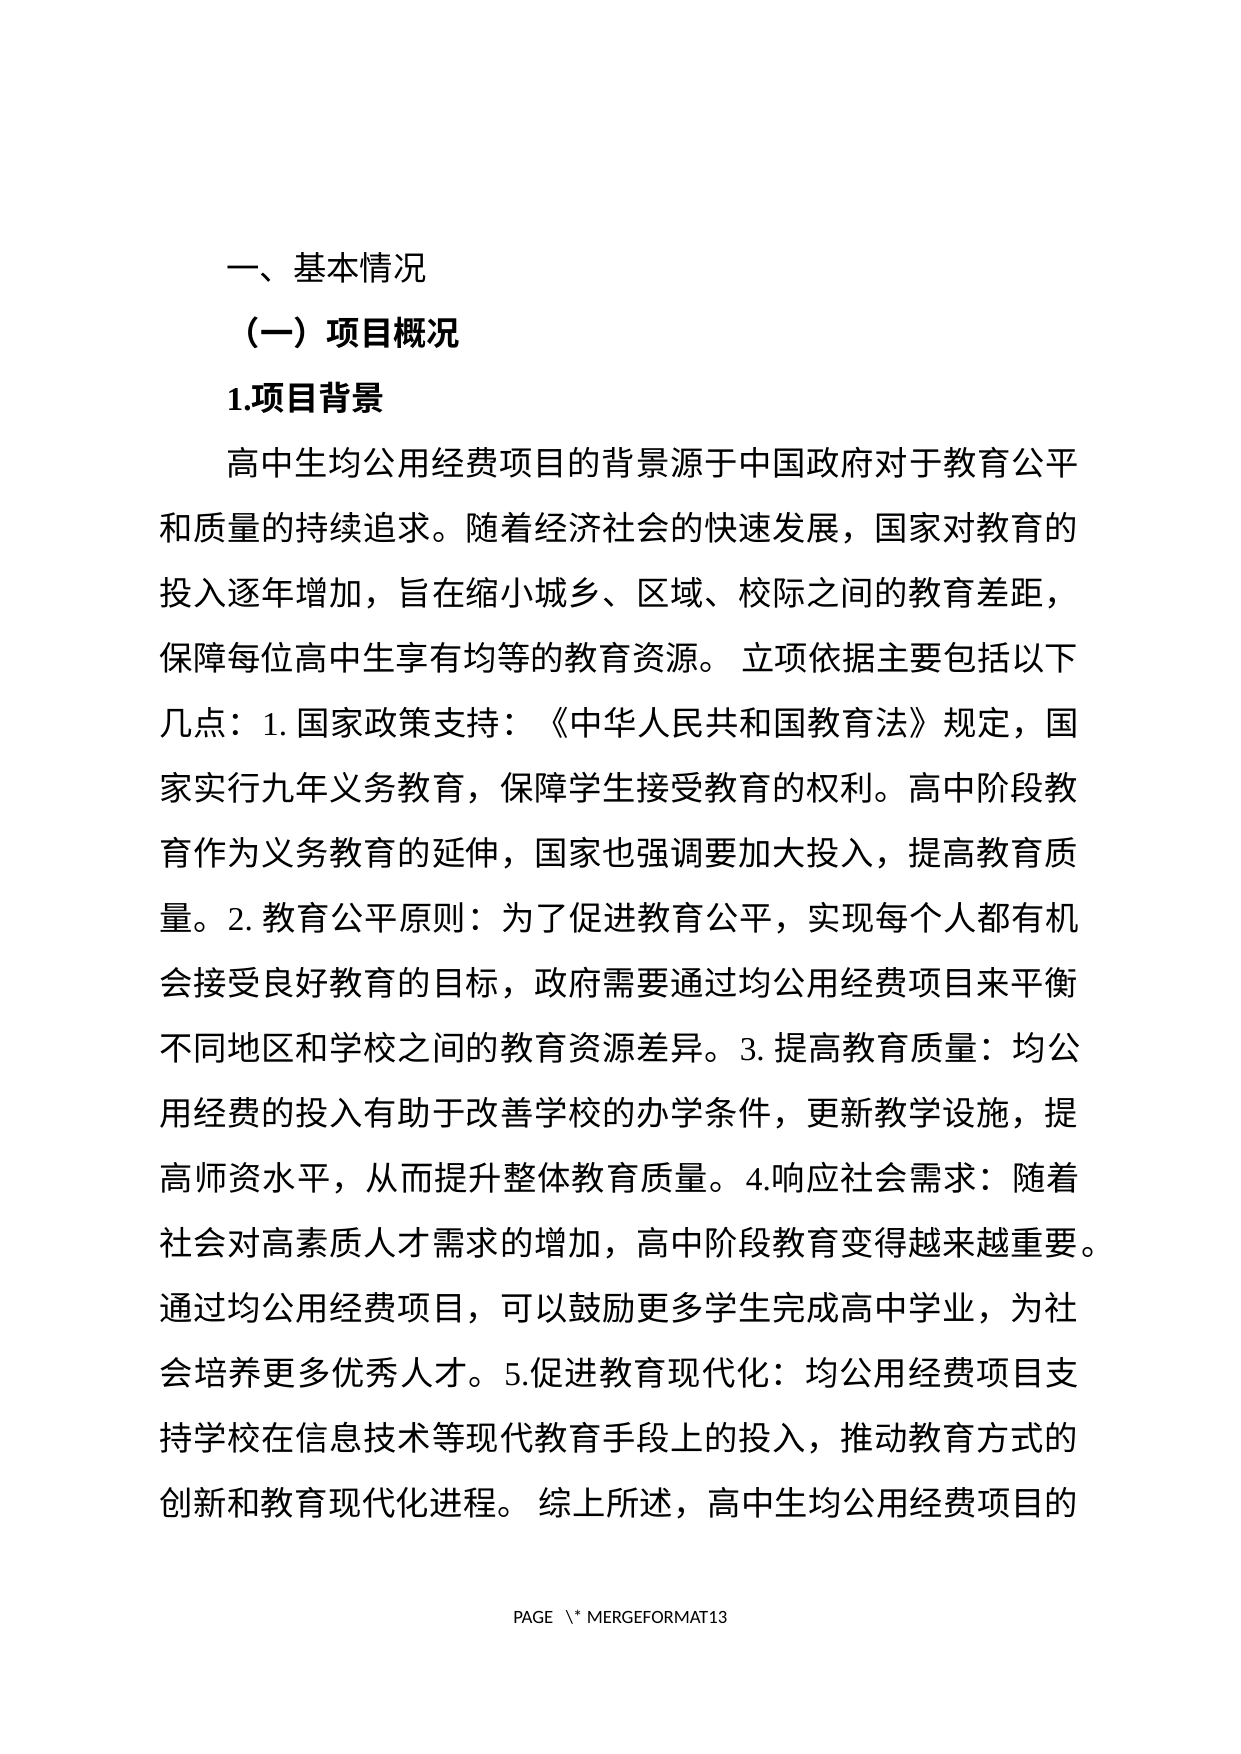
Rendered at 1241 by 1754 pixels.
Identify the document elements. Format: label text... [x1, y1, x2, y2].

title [159, 428, 1081, 1533]
text 1.项目背景 [159, 363, 1081, 428]
text （一）项目概况 [159, 298, 1081, 363]
text 一、基本情况 [159, 233, 1081, 298]
